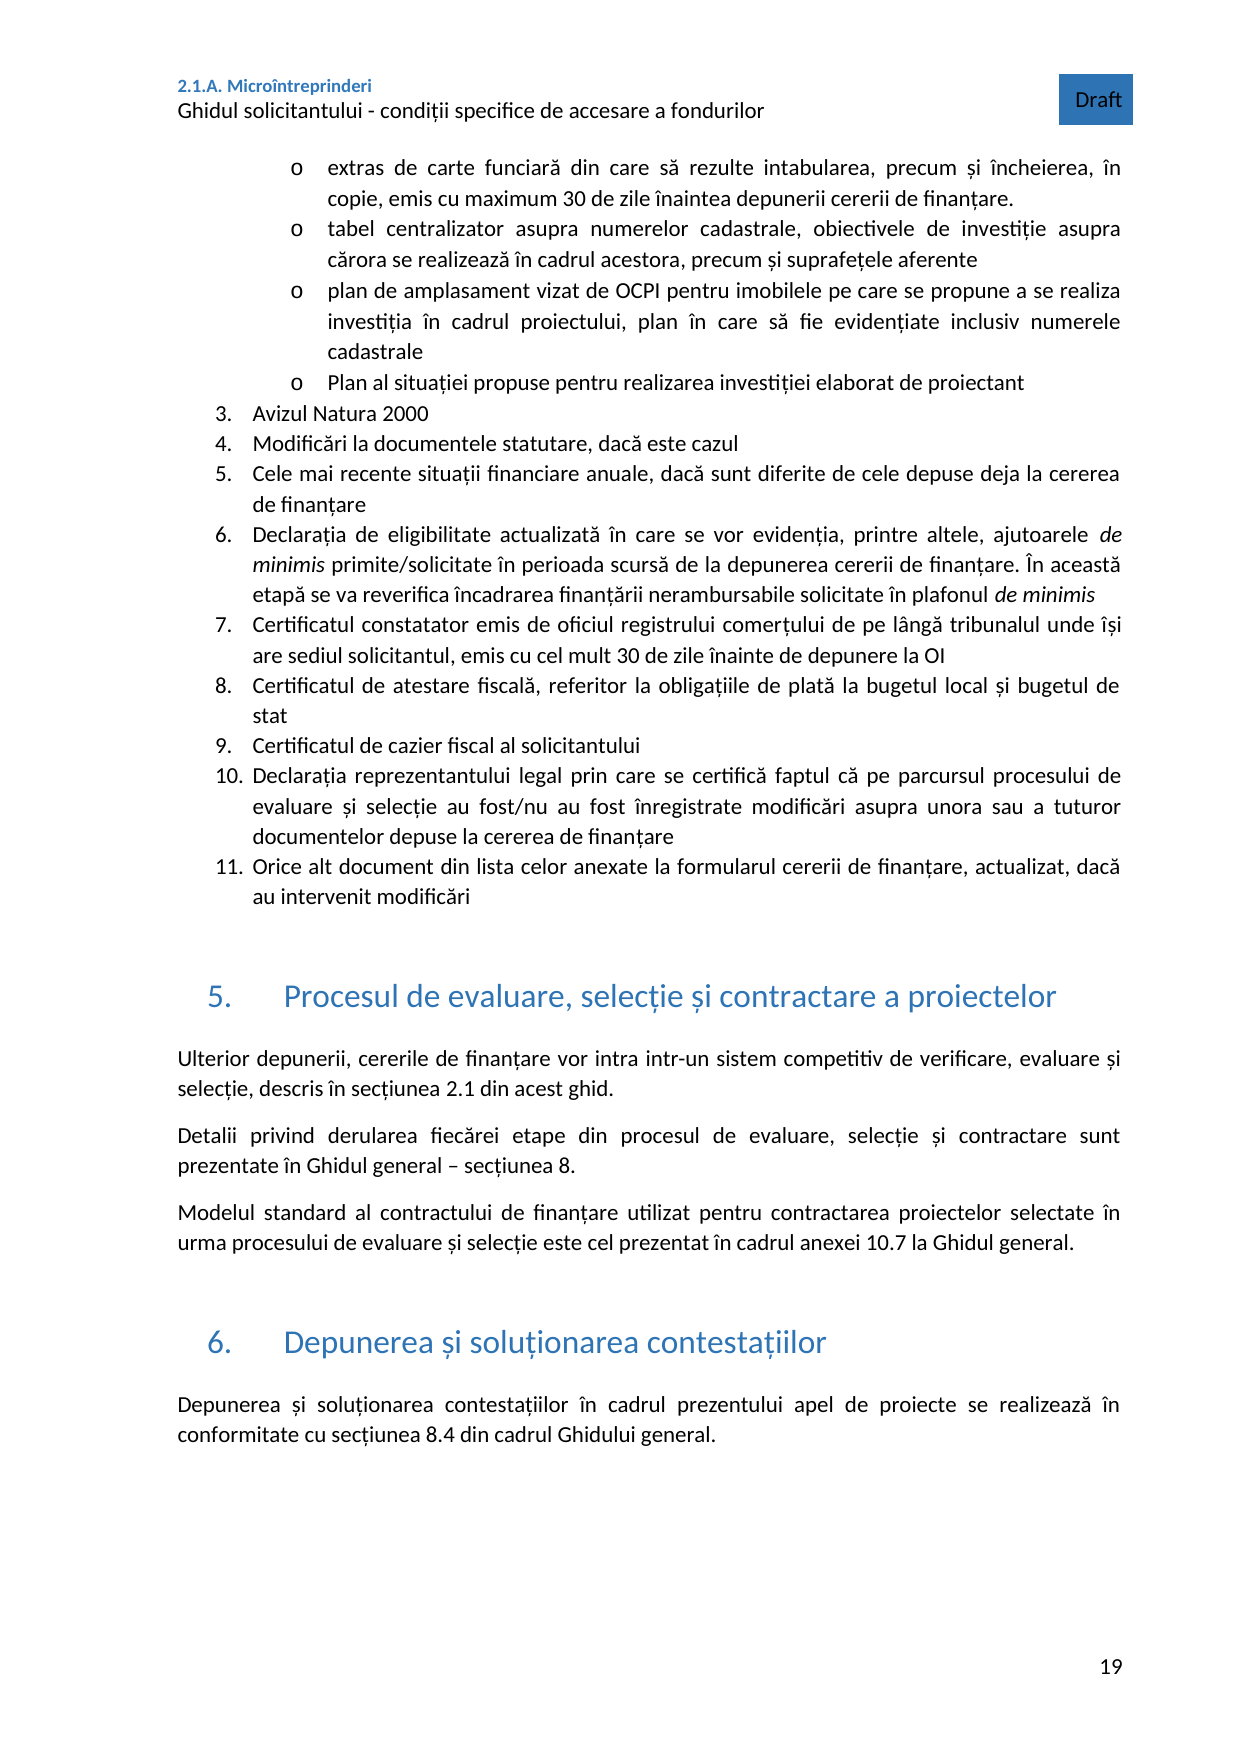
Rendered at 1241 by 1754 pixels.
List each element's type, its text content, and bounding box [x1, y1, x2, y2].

list Declarația de eligibilitate actualizată în care se vor evidenția, printre altele, ajutoarele de minimis primite/solicitate în perioada scursă de la depunerea cererii de finanțare. În această etapă se va reverifica încadrarea finanțării nerambursabile solicitate în plafonul de minimis [215, 520, 1122, 608]
list Certificatul constatator emis de oficiul registrului comerţului de pe lângă tribunalul unde îşi are sediul solicitantul, emis cu cel mult 30 de zile înainte de depunere la OI [215, 611, 1122, 669]
list Cele mai recente situații financiare anuale, dacă sunt diferite de cele depuse deja la cererea de finanțare [215, 459, 1122, 518]
list Avizul Natura 2000 [215, 399, 1122, 427]
text Modelul standard al contractului de finanțare utilizat pentru contractarea proiectelor selectate în urma procesului de evaluare și selecție este cel prezentat în cadrul anexei 10.7 la Ghidul general. [177, 1198, 1122, 1256]
list Certificatul de cazier fiscal al solicitantului [215, 731, 1122, 759]
list Declaraţia reprezentantului legal prin care se certifică faptul că pe parcursul procesului de evaluare şi selecţie au fost/nu au fost înregistrate modificări asupra unora sau a tuturor documentelor depuse la cererea de finanţare [215, 762, 1122, 850]
text Depunerea și soluționarea contestațiilor în cadrul prezentului apel de proiecte se realizează în conformitate cu secțiunea 8.4 din cadrul Ghidului general. [177, 1390, 1122, 1448]
list Certificatul de atestare fiscală, referitor la obligațiile de plată la bugetul local și bugetul de stat [215, 671, 1122, 729]
list tabel centralizator asupra numerelor cadastrale, obiectivele de investiție asupra cărora se realizează în cadrul acestora, precum și suprafețele aferente [290, 214, 1122, 274]
text Detalii privind derularea fiecărei etape din procesul de evaluare, selecție și contractare sunt prezentate în Ghidul general – secțiunea 8. [177, 1121, 1122, 1179]
list Modificări la documentele statutare, dacă este cazul [215, 429, 1122, 457]
subtitle Procesul de evaluare, selecție și contractare a proiectelor [207, 975, 1122, 1016]
text Ulterior depunerii, cererile de finanțare vor intra intr-un sistem competitiv de verificare, evaluare și selecție, descris în secțiunea 2.1 din acest ghid. [177, 1044, 1122, 1102]
list Plan al situației propuse pentru realizarea investiţiei elaborat de proiectant [290, 368, 1122, 397]
list plan de amplasament vizat de OCPI pentru imobilele pe care se propune a se realiza investiţia în cadrul proiectului, plan în care să fie evidențiate inclusiv numerele cadastrale [290, 276, 1122, 365]
list extras de carte funciară din care să rezulte intabularea, precum și încheierea, în copie, emis cu maximum 30 de zile înaintea depunerii cererii de finanțare. [290, 153, 1122, 212]
list Orice alt document din lista celor anexate la formularul cererii de finanțare, actualizat, dacă au intervenit modificări [215, 852, 1122, 910]
subtitle Depunerea și soluționarea contestațiilor [207, 1321, 1122, 1362]
